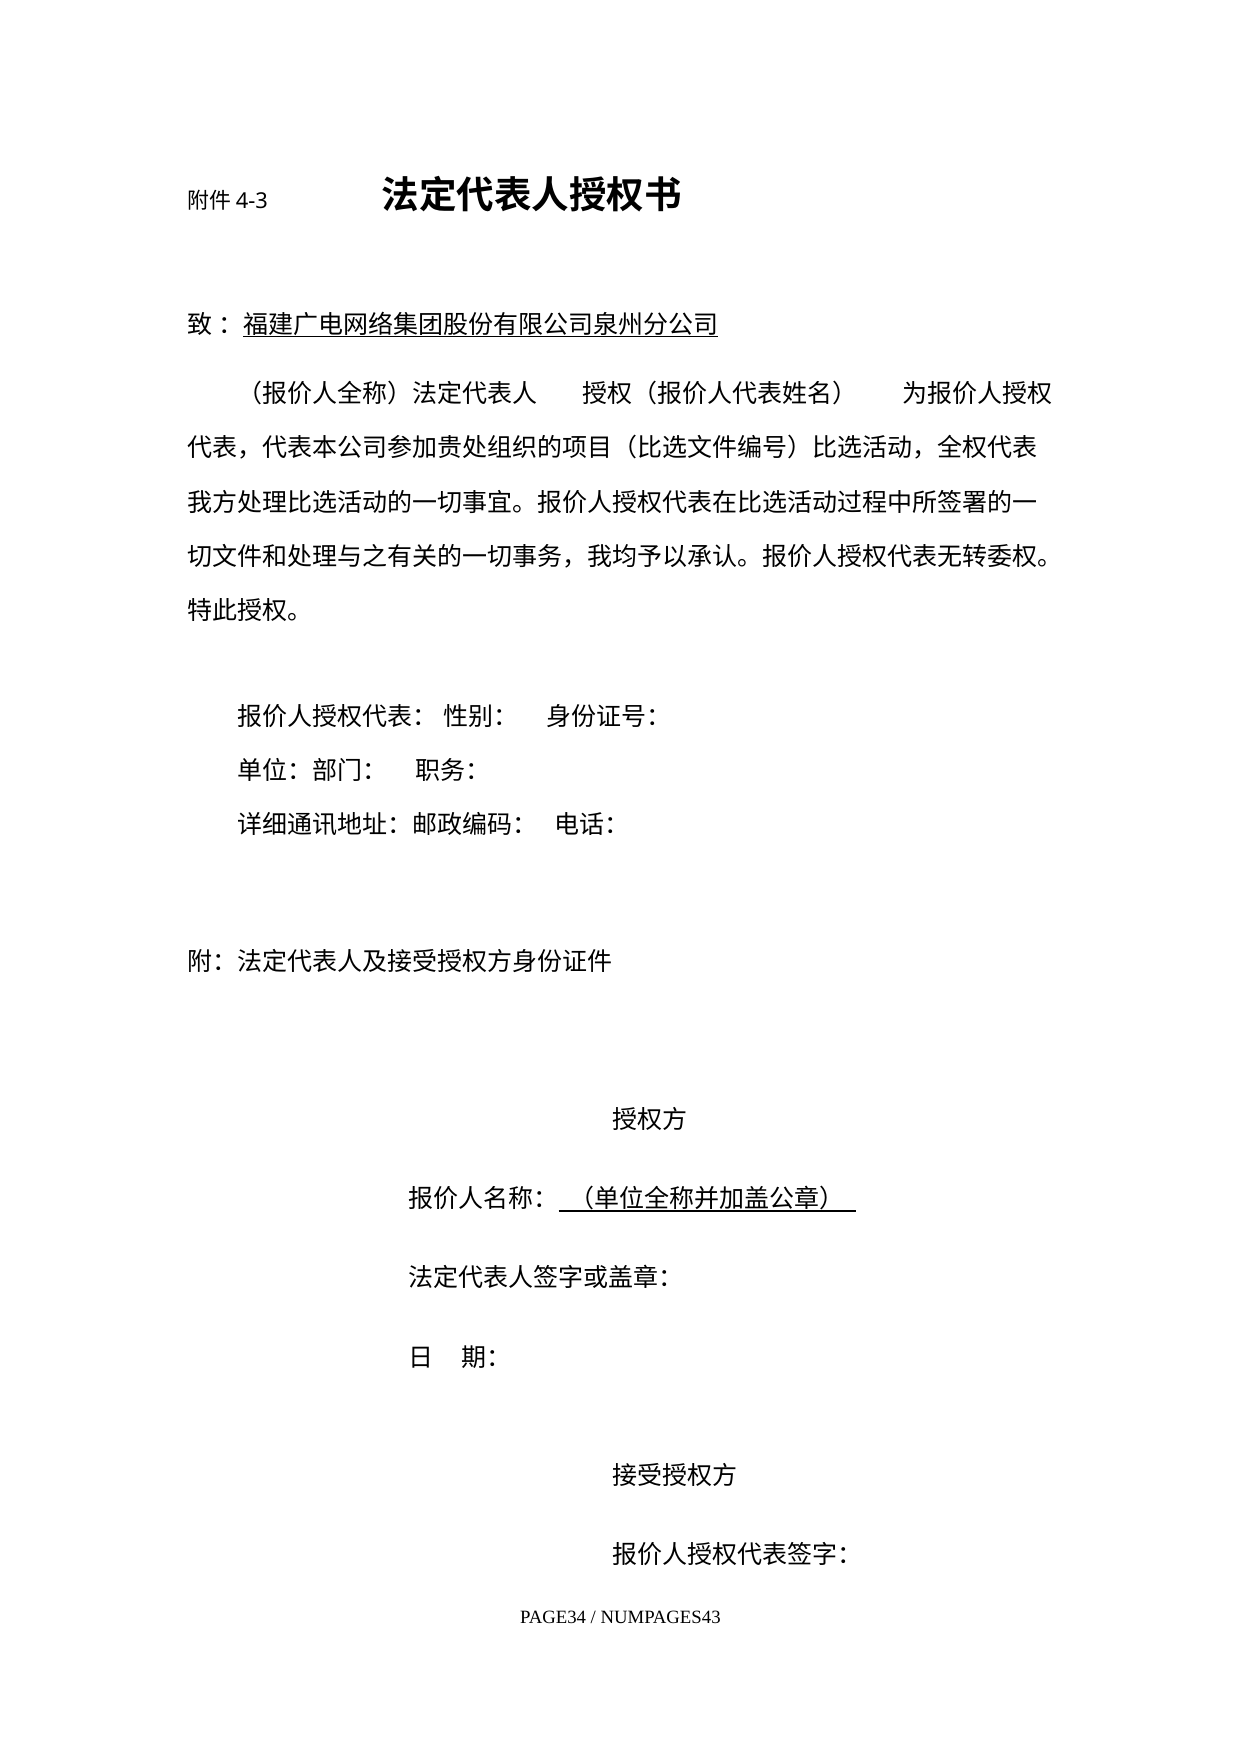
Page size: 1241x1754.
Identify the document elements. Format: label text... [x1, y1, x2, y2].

text 报价人授权代表签字： [187, 1532, 1053, 1572]
text 附：法定代表人及接受授权方身份证件 [187, 938, 1053, 978]
text （报价人全称）法定代表人 授权（报价人代表姓名） 为报价人授权代表，代表本公司参加贵处组织的项目（比选文件编号）比选活动，全权代表我方处理比选活动的一切事宜。报价人授权代表在比选活动过程中所签署的一切文件和处理与之有关的一切事务，我均予以承认。报价人授权代表无转委权。特此授权。 [187, 373, 1053, 627]
text 单位：部门： 职务： [187, 751, 1053, 787]
text 详细通讯地址：邮政编码： 电话： [187, 805, 1053, 841]
text 接受授权方 [187, 1453, 1053, 1493]
text 附件4-3 法定代表人授权书 [187, 160, 1053, 225]
text 日 期： [187, 1334, 1053, 1374]
text 报价人名称： （单位全称并加盖公章） [187, 1176, 1053, 1216]
text 致 ：福建广电网络集团股份有限公司泉州分公司 [187, 290, 1053, 355]
text 法定代表人签字或盖章： [187, 1255, 1053, 1295]
text 授权方 [187, 1097, 1053, 1136]
text 报价人授权代表： 性别： 身份证号： [187, 696, 1053, 732]
